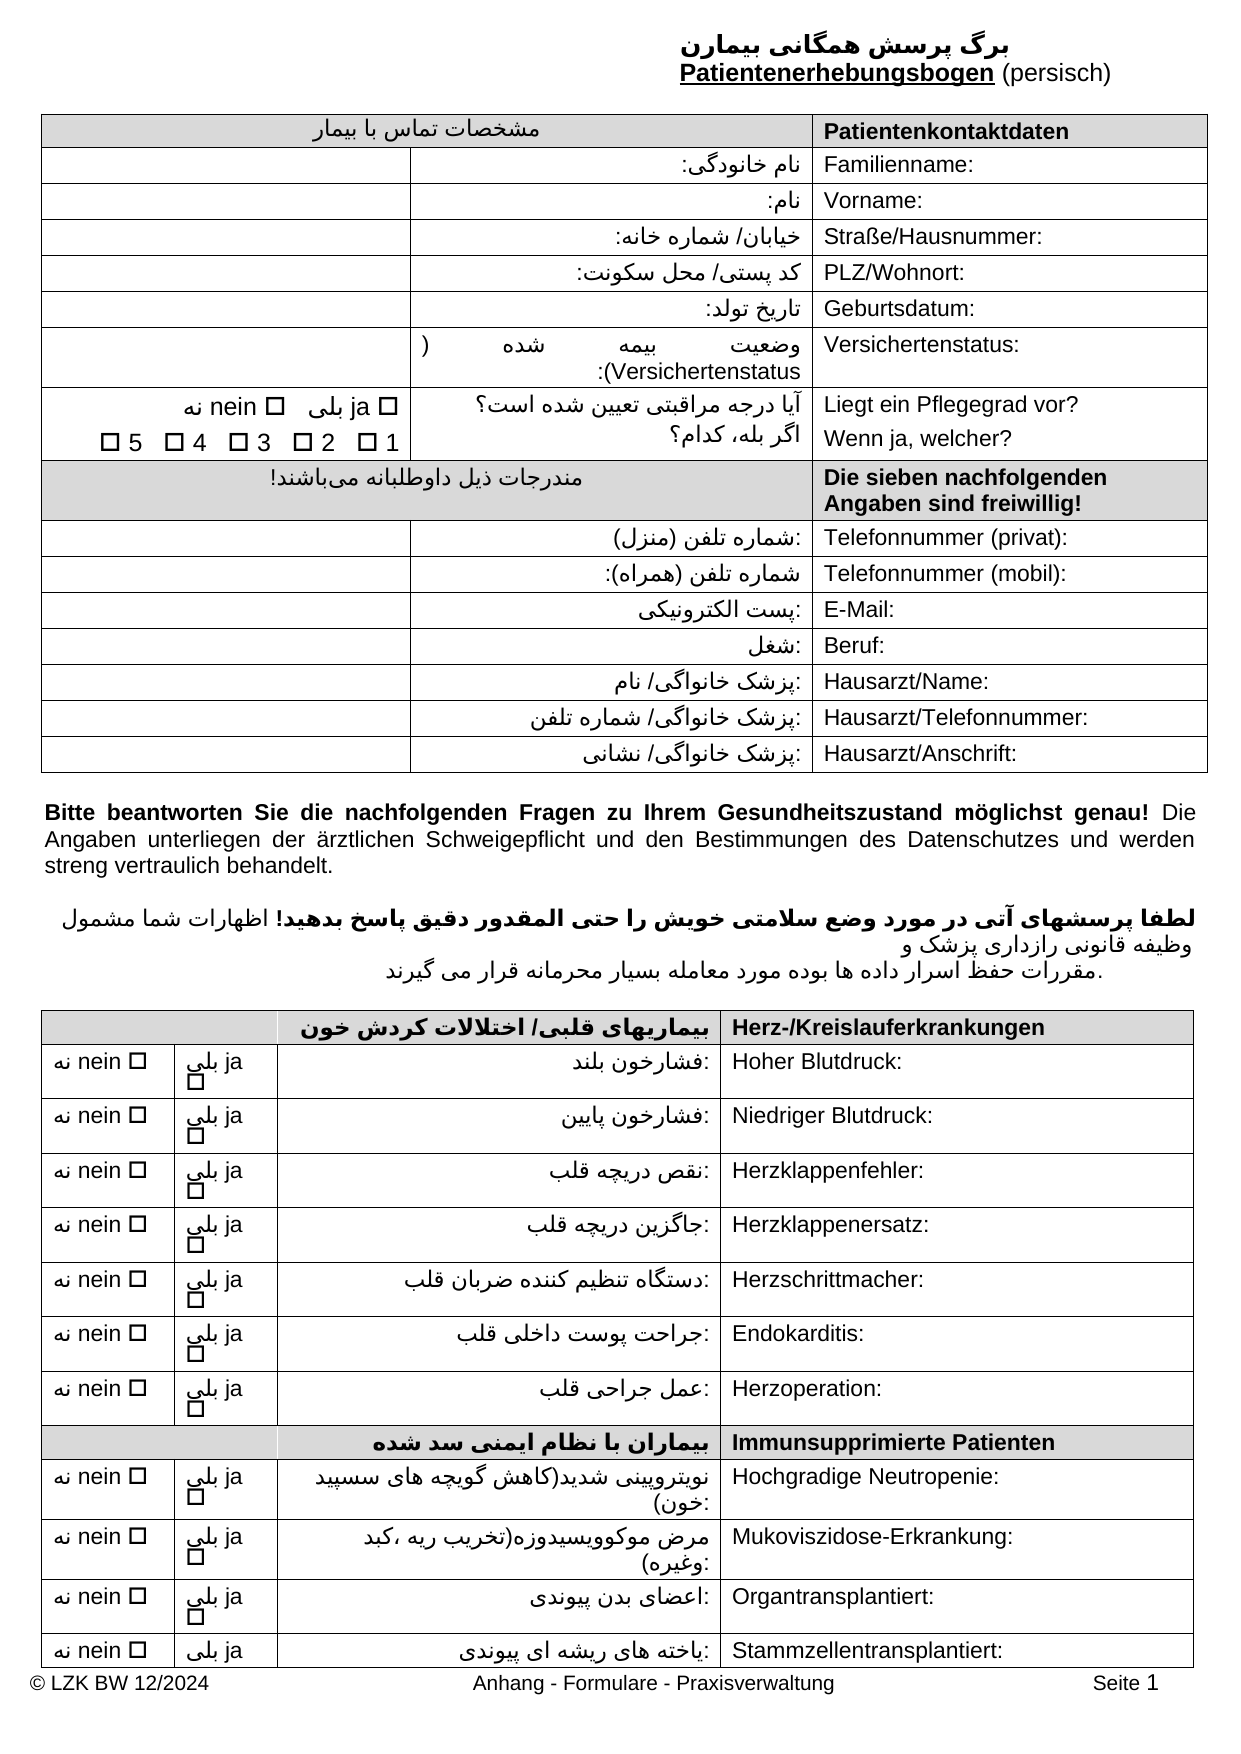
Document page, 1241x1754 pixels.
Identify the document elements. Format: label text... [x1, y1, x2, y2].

table_cell Hausarzt/Name: [813, 665, 1207, 700]
table_cell نه nein [42, 1154, 174, 1207]
table_cell بلی ja [175, 1634, 277, 1667]
table_cell [42, 328, 410, 387]
table_cell Beruf: [813, 629, 1207, 664]
table_cell بلی ja [175, 1520, 277, 1579]
table_cell بیماران با نظام ایمنی سد شده [278, 1426, 720, 1459]
table_cell پزشک خانواگی/ نشانی: [411, 737, 812, 772]
table_cell نقص دریچه قلب: [278, 1154, 720, 1207]
table_cell بلی ja [175, 1208, 277, 1262]
table_cell بلی ja [175, 1317, 277, 1371]
table_cell Hausarzt/Telefonnummer: [813, 701, 1207, 736]
table_cell نه nein بلی ja 5 4 3 2 1 [42, 388, 410, 460]
table_cell کد پستی/ محل سکونت: [411, 256, 812, 291]
table_cell خیابان/ شماره خانه: [411, 220, 812, 255]
table_cell Herzoperation: [721, 1372, 1193, 1425]
text Bitte beantworten Sie die nachfolgenden Fragen zu Ihrem Gesundheitszustand möglichst genau! Die Angaben unterliegen der ärztlichen Schweigepflicht und den Bestimmungen des Datenschutzes und werden streng vertraulich behandelt. [44, 799, 1196, 878]
table_cell [42, 220, 410, 255]
table_cell وضعیت بیمه شده (Versichertenstatus): [411, 328, 812, 387]
table_cell [42, 184, 410, 219]
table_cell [278, 1634, 720, 1667]
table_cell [721, 1634, 1193, 1667]
table_cell Liegt ein Pflegegrad vor? Wenn ja, welcher? [813, 388, 1207, 460]
text مقررات حفظ اسرار داده ها بوده مورد معامله بسیار محرمانه قرار می گیرند. [29, 957, 1196, 984]
table_cell Niedriger Blutdruck: [721, 1099, 1193, 1153]
table_cell فشارخون بلند: [278, 1045, 720, 1098]
table_cell Die sieben nachfolgenden Angaben sind freiwillig! [813, 461, 1207, 520]
table_cell نه nein [42, 1208, 174, 1262]
table_cell نه nein [42, 1045, 174, 1098]
table_cell [42, 521, 410, 556]
table_cell [42, 148, 410, 183]
table_cell نام: [411, 184, 812, 219]
table_cell Hoher Blutdruck: [721, 1045, 1193, 1098]
table_cell بلی ja [175, 1460, 277, 1519]
table_cell نه nein [42, 1099, 174, 1153]
table_cell پزشک خانواگی/ شماره تلفن: [411, 701, 812, 736]
table_cell شماره تلفن (همراه): [411, 557, 812, 592]
table_cell بلی ja [175, 1580, 277, 1633]
table_cell Geburtsdatum: [813, 292, 1207, 327]
table_cell PLZ/Wohnort: [813, 256, 1207, 291]
table_cell [42, 665, 410, 700]
table_cell [42, 292, 410, 327]
table_header [42, 1011, 174, 1044]
table_cell Endokarditis: [721, 1317, 1193, 1371]
table_cell [42, 701, 410, 736]
table_cell بلی ja [175, 1099, 277, 1153]
table_cell نه nein [42, 1634, 174, 1667]
table_header Patientenkontaktdaten [813, 115, 1207, 147]
text برگ پرسش همگانی بیمارن [29, 29, 1196, 58]
table_cell Versichertenstatus: [813, 328, 1207, 387]
table_cell فشارخون پایین: [278, 1099, 720, 1153]
table_cell Herzklappenersatz: [721, 1208, 1193, 1262]
table_cell نه nein [42, 1460, 174, 1519]
table_cell دستگاه تنظیم کننده ضربان قلب: [278, 1263, 720, 1316]
table_header مشخصات تماس با بیمار [42, 115, 812, 147]
table_cell بلی ja [175, 1372, 277, 1425]
table_header Herz-/Kreislauferkrankungen [721, 1011, 1193, 1044]
table_cell نه nein [42, 1580, 174, 1633]
table_cell آیا درجه مراقبتی تعیین شده است؟ اگر بله، کدام؟ [411, 388, 812, 460]
table_cell Vorname: [813, 184, 1207, 219]
table_cell شغل: [411, 629, 812, 664]
table_cell Telefonnummer (mobil): [813, 557, 1207, 592]
table_cell Immunsupprimierte Patienten [721, 1426, 1193, 1459]
table_cell Herzschrittmacher: [721, 1263, 1193, 1316]
table_cell [42, 557, 410, 592]
table_cell Familienname: [813, 148, 1207, 183]
table_cell [42, 629, 410, 664]
table_cell بلی ja [175, 1263, 277, 1316]
table_cell نام خانودگی: [411, 148, 812, 183]
table_cell Hochgradige Neutropenie: [721, 1460, 1193, 1519]
table_cell نه nein [42, 1263, 174, 1316]
table_cell Telefonnummer (privat): [813, 521, 1207, 556]
table_cell [174, 1426, 277, 1459]
table_cell پزشک خانواگی/ نام: [411, 665, 812, 700]
text Patientenerhebungsbogen (persisch) [29, 58, 1196, 87]
table_cell [42, 593, 410, 628]
table_cell شماره تلفن (منزل): [411, 521, 812, 556]
table_cell [42, 256, 410, 291]
table_cell Herzklappenfehler: [721, 1154, 1193, 1207]
table_cell جاگزین دریچه قلب: [278, 1208, 720, 1262]
table_cell [42, 737, 410, 772]
table_cell پست الکترونیکی: [411, 593, 812, 628]
table_cell E-Mail: [813, 593, 1207, 628]
table_cell نویتروپینی شدید(کاهش گویچه های سسپید خون): [278, 1460, 720, 1519]
table_cell نه nein [42, 1372, 174, 1425]
table_cell [42, 1426, 174, 1459]
table_header بیماریهای قلبی/ اختلالات کردش خون [278, 1011, 720, 1044]
table_cell بلی ja [175, 1154, 277, 1207]
table_cell Organtransplantiert: [721, 1580, 1193, 1633]
text لطفا پرسشهای آتی در مورد وضع سلامتی خویش را حتی المقدور دقیق پاسخ بدهید! اظهارات شما مشمول وظیفه قانونی رازداری پزشک و [29, 905, 1196, 957]
table_cell نه nein [42, 1317, 174, 1371]
table_cell تاریخ تولد: [411, 292, 812, 327]
table_cell نه nein [42, 1520, 174, 1579]
table_cell بلی ja [175, 1045, 277, 1098]
table_cell عمل جراحی قلب: [278, 1372, 720, 1425]
table_cell اعضای بدن پیوندی: [278, 1580, 720, 1633]
table_cell Hausarzt/Anschrift: [813, 737, 1207, 772]
table_cell جراحت پوست داخلی قلب: [278, 1317, 720, 1371]
table_header [174, 1011, 277, 1044]
table_cell Straße/Hausnummer: [813, 220, 1207, 255]
table_cell Mukoviszidose-Erkrankung: [721, 1520, 1193, 1579]
table_cell مندرجات ذیل داوطلبانه می‌باشند! [42, 461, 812, 520]
table_cell مرض موکوویسیدوزه(تخریب ریه ،کبد وغیره): [278, 1520, 720, 1579]
